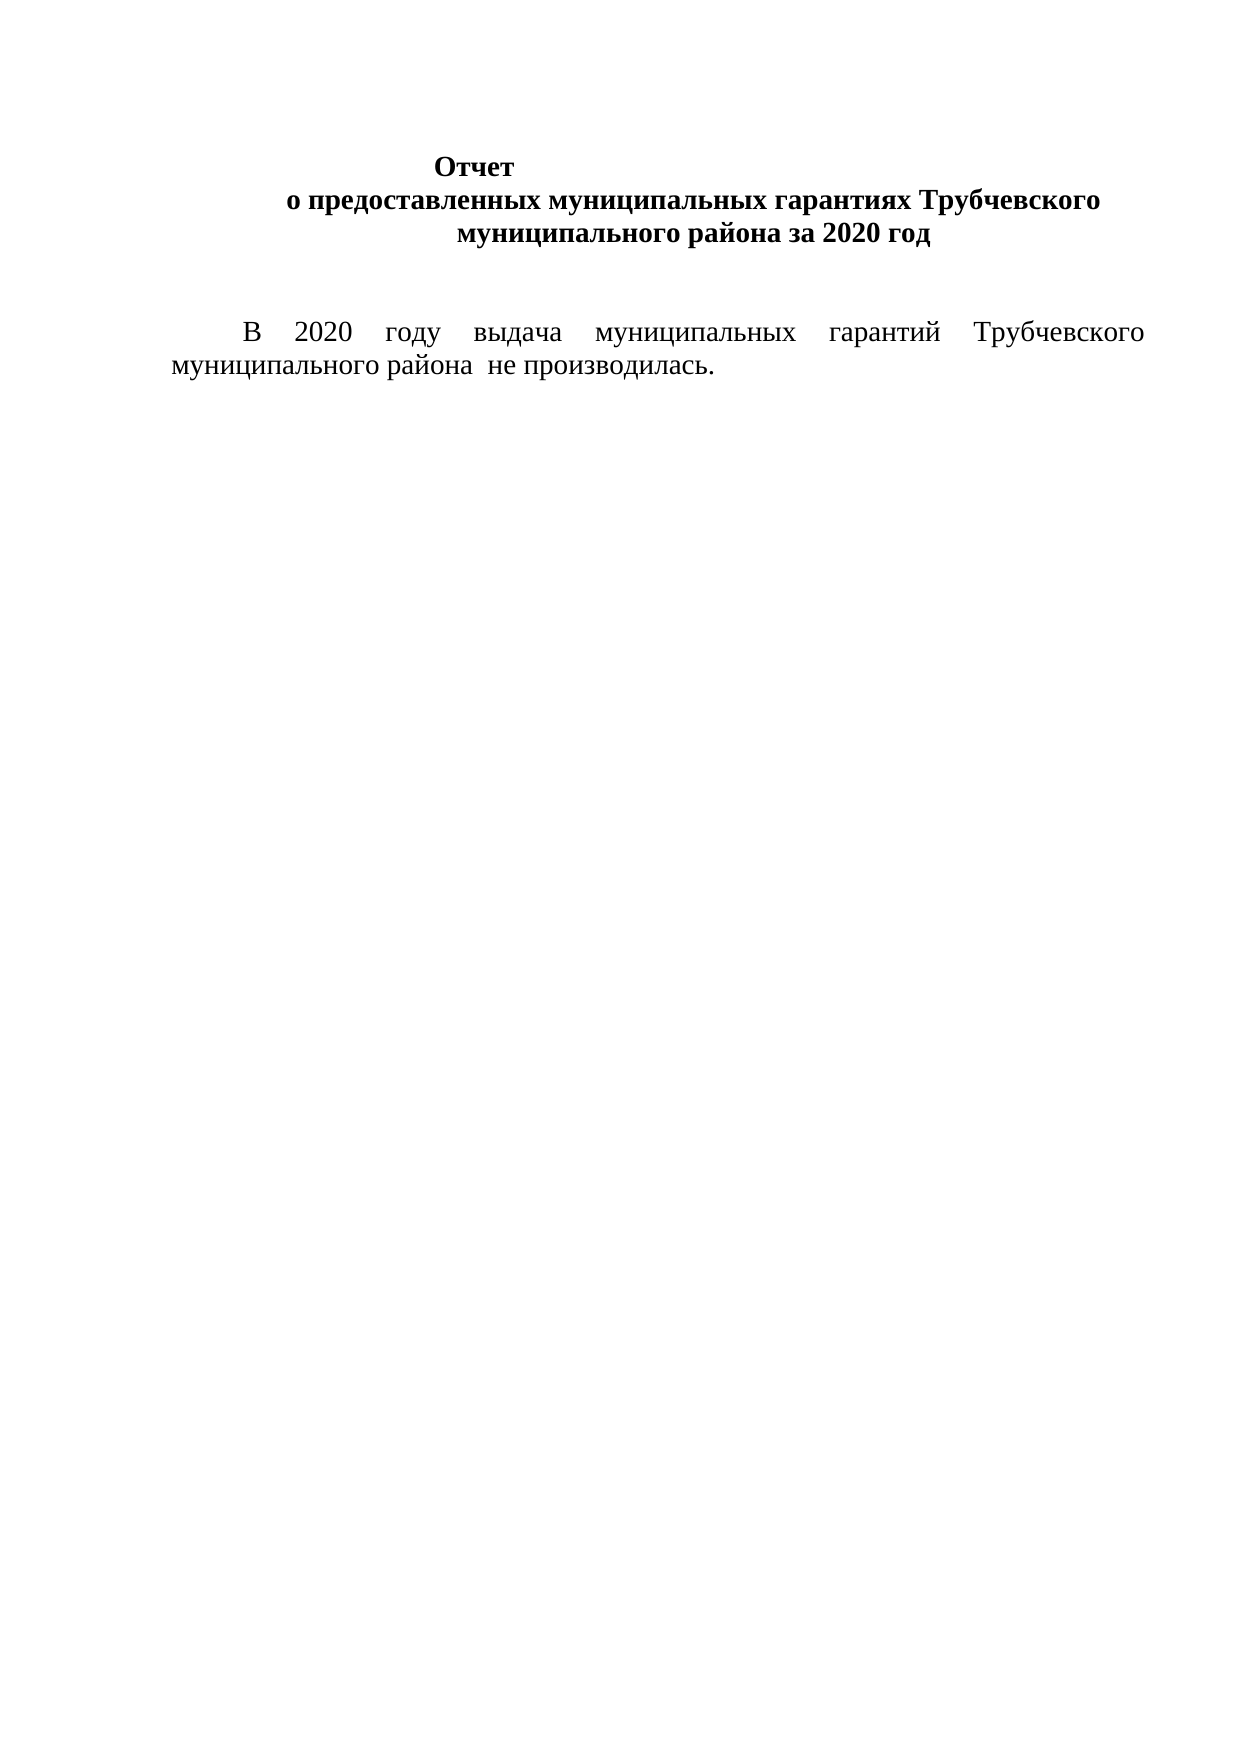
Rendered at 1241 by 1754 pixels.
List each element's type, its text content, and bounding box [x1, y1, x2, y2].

text В 2020 году выдача муниципальных гарантий Трубчевского муниципального района не производилась. [171, 315, 1145, 381]
text Отчет [171, 150, 1145, 183]
text муниципального района за 2020 год [171, 216, 1145, 249]
text о предоставленных муниципальных гарантиях Трубчевского [171, 183, 1145, 216]
